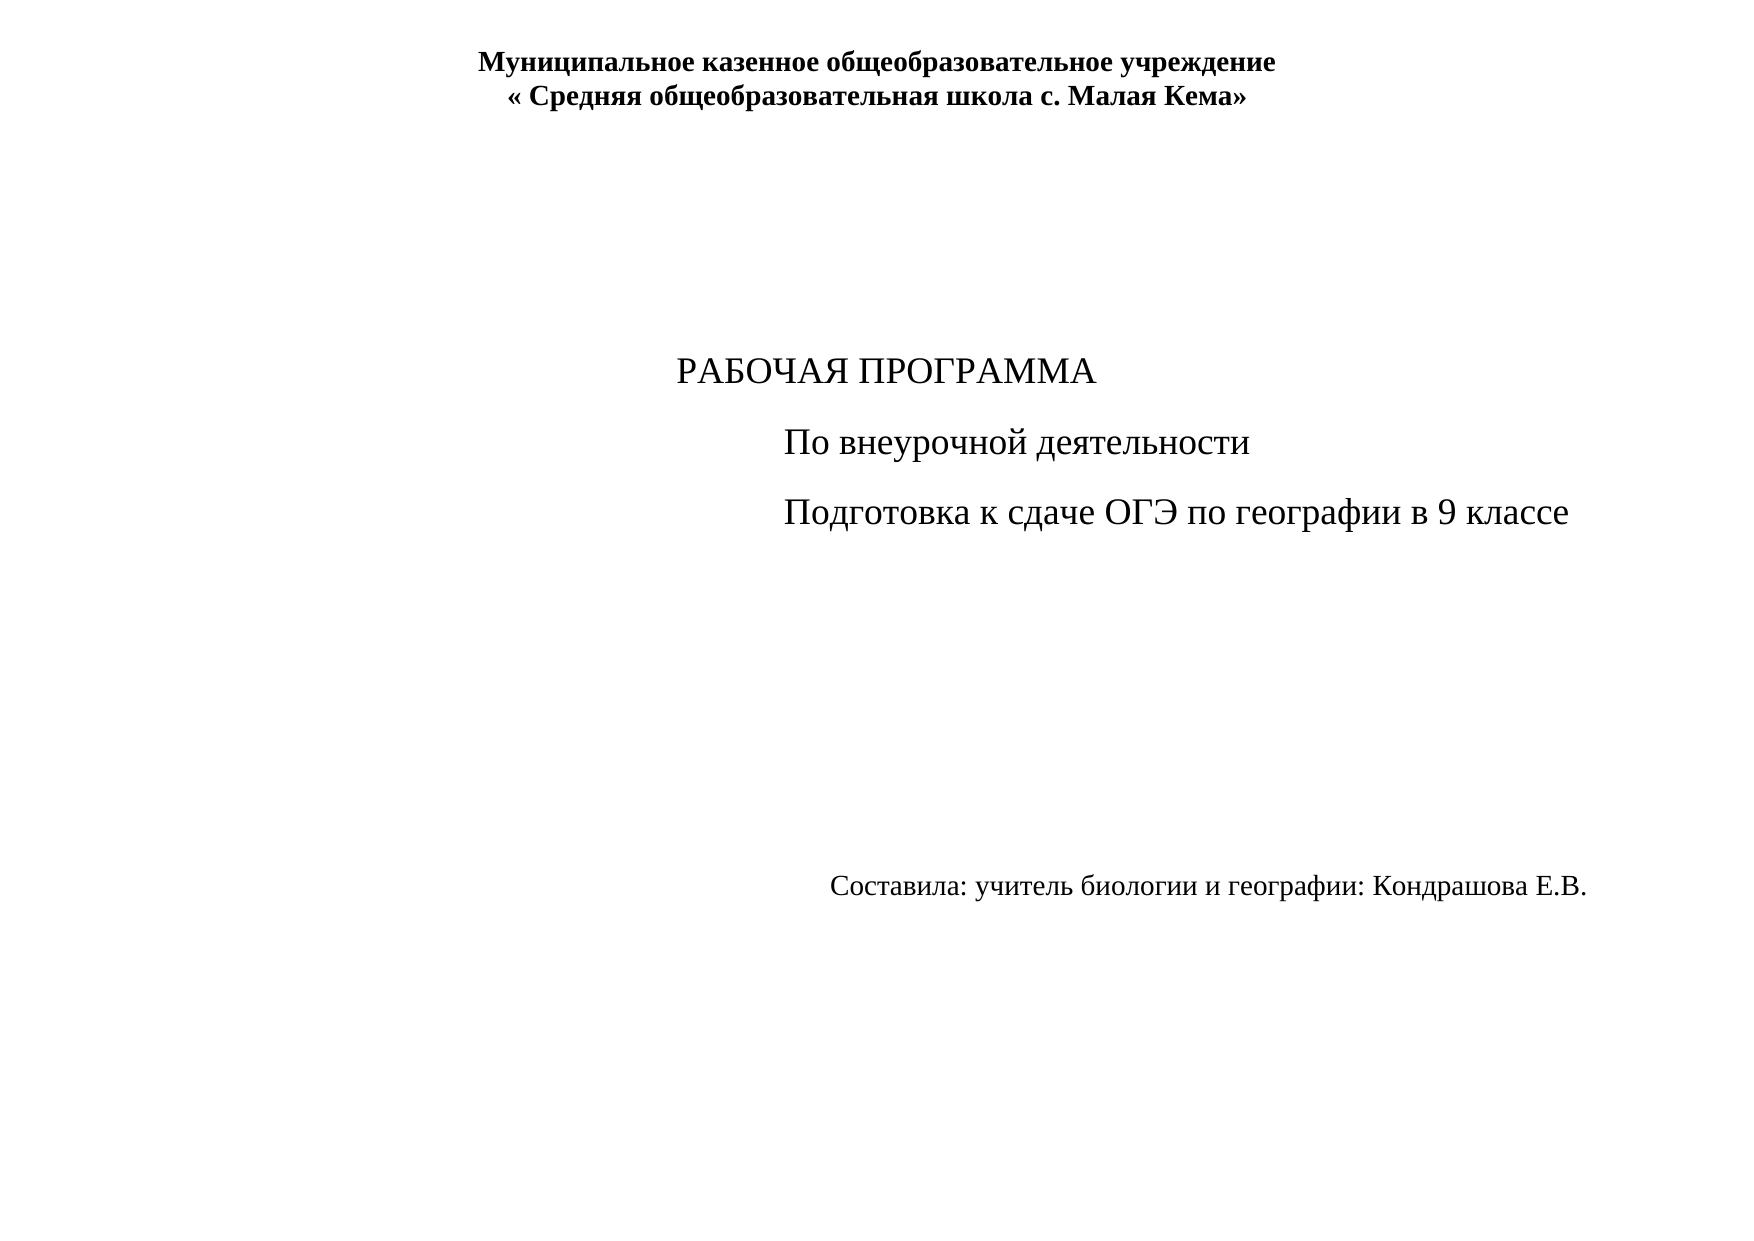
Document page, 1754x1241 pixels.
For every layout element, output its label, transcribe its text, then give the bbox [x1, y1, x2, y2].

text Муниципальное казенное общеобразовательное учреждение [118, 44, 1636, 78]
text РАБОЧАЯ ПРОГРАММА [118, 349, 1636, 392]
text Подготовка к сдаче ОГЭ по географии в 9 классе [118, 490, 1636, 533]
text По внеурочной деятельности [118, 419, 1636, 462]
text « Средняя общеобразовательная школа с. Малая Кема» [118, 78, 1636, 111]
text Составила: учитель биологии и географии: Кондрашова Е.В. [118, 868, 1636, 902]
